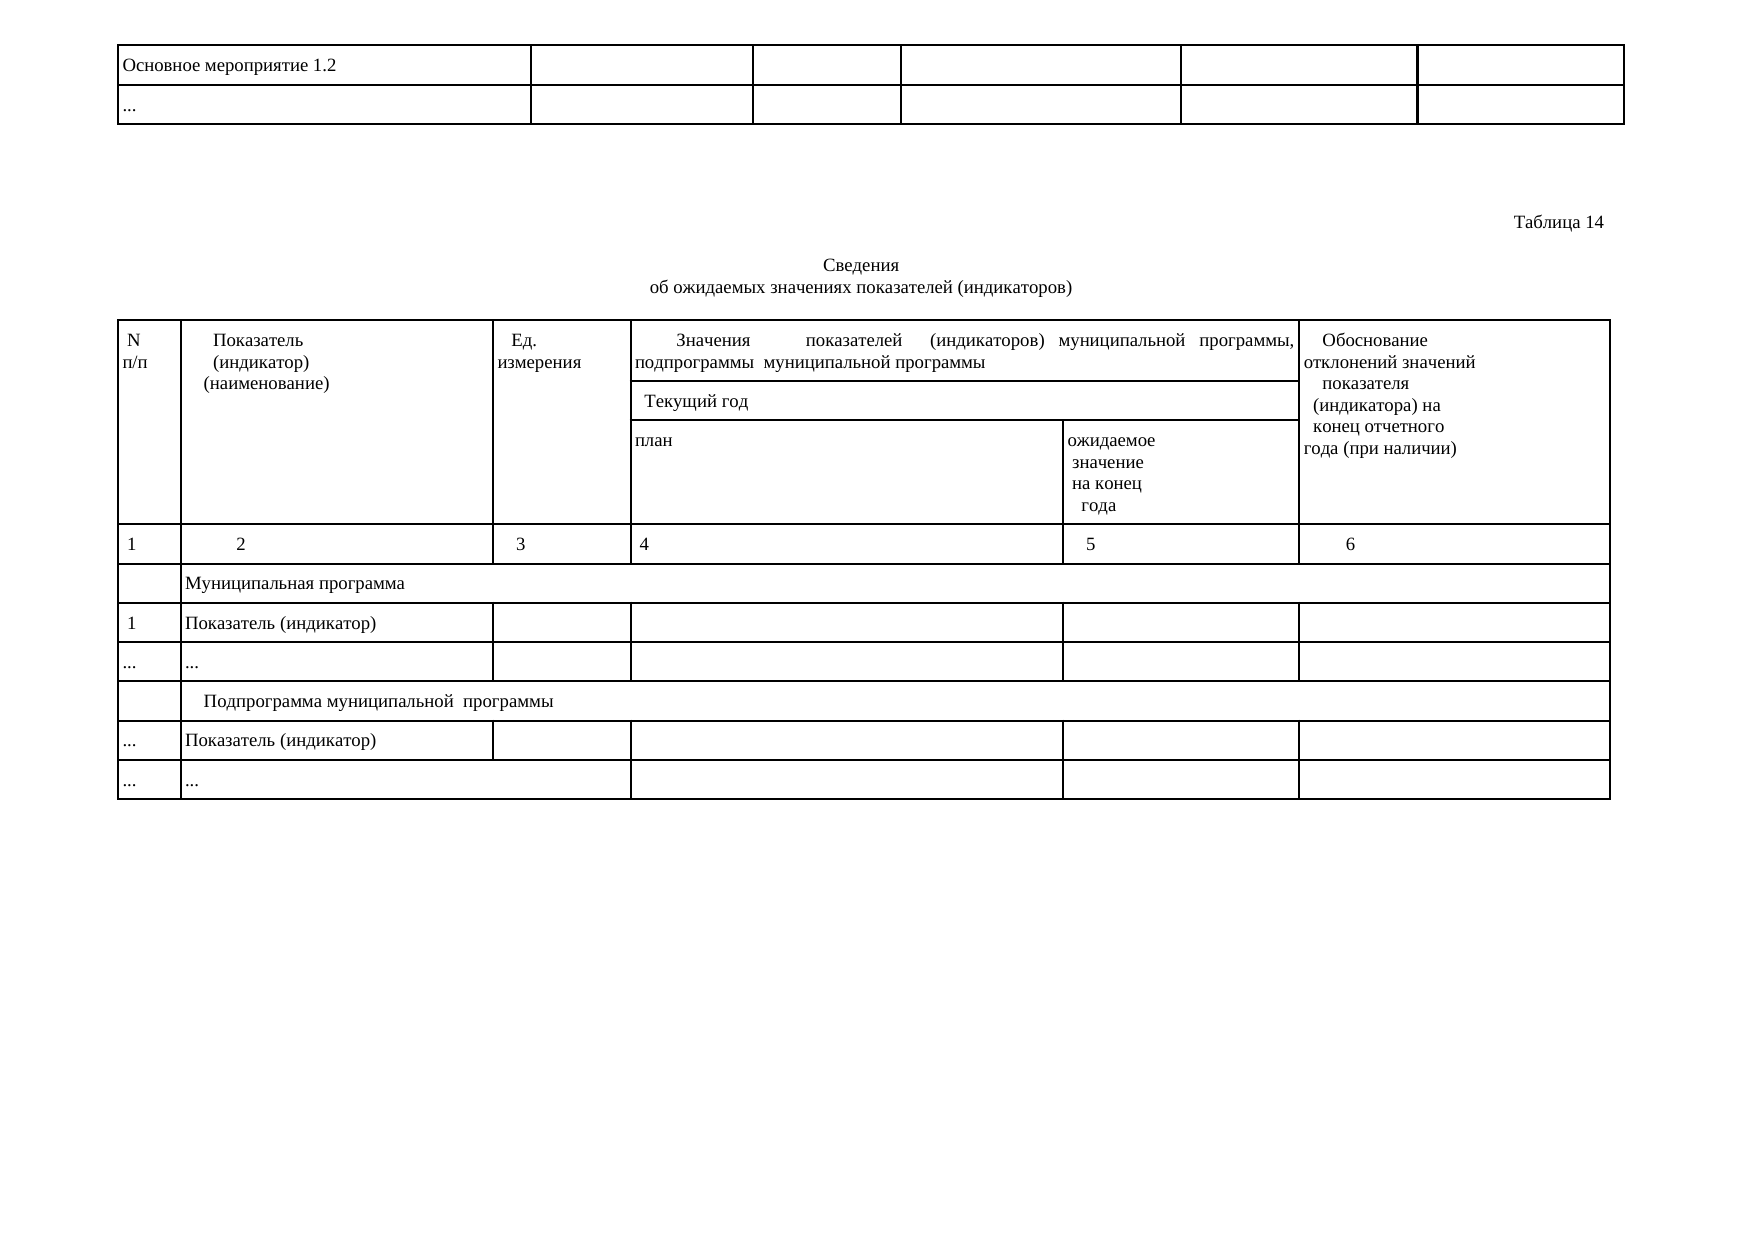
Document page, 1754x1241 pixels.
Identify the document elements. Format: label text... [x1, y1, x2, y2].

table_cell [494, 722, 630, 759]
table_cell [532, 46, 752, 84]
table_cell ... [119, 761, 180, 798]
table_cell Подпрограмма муниципальной программы [182, 682, 1609, 719]
table_cell [1064, 722, 1298, 759]
table_cell [532, 86, 752, 123]
table_header Обоснование отклонений значений показателя (индикатора) на конец отчетного года (при наличии) [1300, 321, 1609, 523]
table_cell ... [119, 86, 530, 123]
table_cell ... [182, 643, 492, 680]
table_cell [1419, 46, 1623, 84]
table_cell [1300, 722, 1609, 759]
table_cell 1 [119, 525, 180, 562]
table_cell Показатель (индикатор) [182, 604, 492, 641]
table_cell [1182, 86, 1416, 123]
table_cell ... [119, 722, 180, 759]
table_cell [902, 46, 1180, 84]
table_header Показатель (индикатор) (наименование) [182, 321, 492, 523]
table_cell [902, 86, 1180, 123]
table_header Ед. измерения [494, 321, 630, 523]
table_cell [754, 86, 900, 123]
table_cell [1064, 761, 1298, 798]
table_cell 5 [1064, 525, 1298, 562]
table_cell [1300, 761, 1609, 798]
table_cell Муниципальная программа [182, 565, 1609, 602]
table_cell 2 [182, 525, 492, 562]
table_cell [494, 643, 630, 680]
table_cell [1182, 46, 1416, 84]
text Сведения [118, 254, 1604, 276]
table_cell [632, 604, 1062, 641]
table_cell [1064, 643, 1298, 680]
table_cell ... [182, 761, 630, 798]
table_cell [119, 565, 180, 602]
table_cell [1300, 604, 1609, 641]
table_cell [754, 46, 900, 84]
table_cell Текущий год [632, 382, 1298, 419]
table_cell 1 [119, 604, 180, 641]
table_cell [632, 761, 1062, 798]
table_cell [1300, 643, 1609, 680]
table_cell [119, 682, 180, 719]
table_cell ... [119, 643, 180, 680]
table_cell 6 [1300, 525, 1609, 562]
text Таблица 14 [118, 211, 1604, 233]
table_cell [632, 722, 1062, 759]
text об ожидаемых значениях показателей (индикаторов) [118, 276, 1604, 297]
table_cell [632, 643, 1062, 680]
table_cell [494, 604, 630, 641]
table_cell ожидаемое значение на конец года [1064, 421, 1298, 523]
table_cell Основное мероприятие 1.2 [119, 46, 530, 84]
table_cell план [632, 421, 1062, 523]
table_cell 3 [494, 525, 630, 562]
table_header N п/п [119, 321, 180, 523]
table_header Значения показателей (индикаторов) муниципальной программы, подпрограммы муниципальной программы [632, 321, 1298, 380]
table_cell 4 [632, 525, 1062, 562]
table_cell [1419, 86, 1623, 123]
table_cell [1064, 604, 1298, 641]
table_cell Показатель (индикатор) [182, 722, 492, 759]
